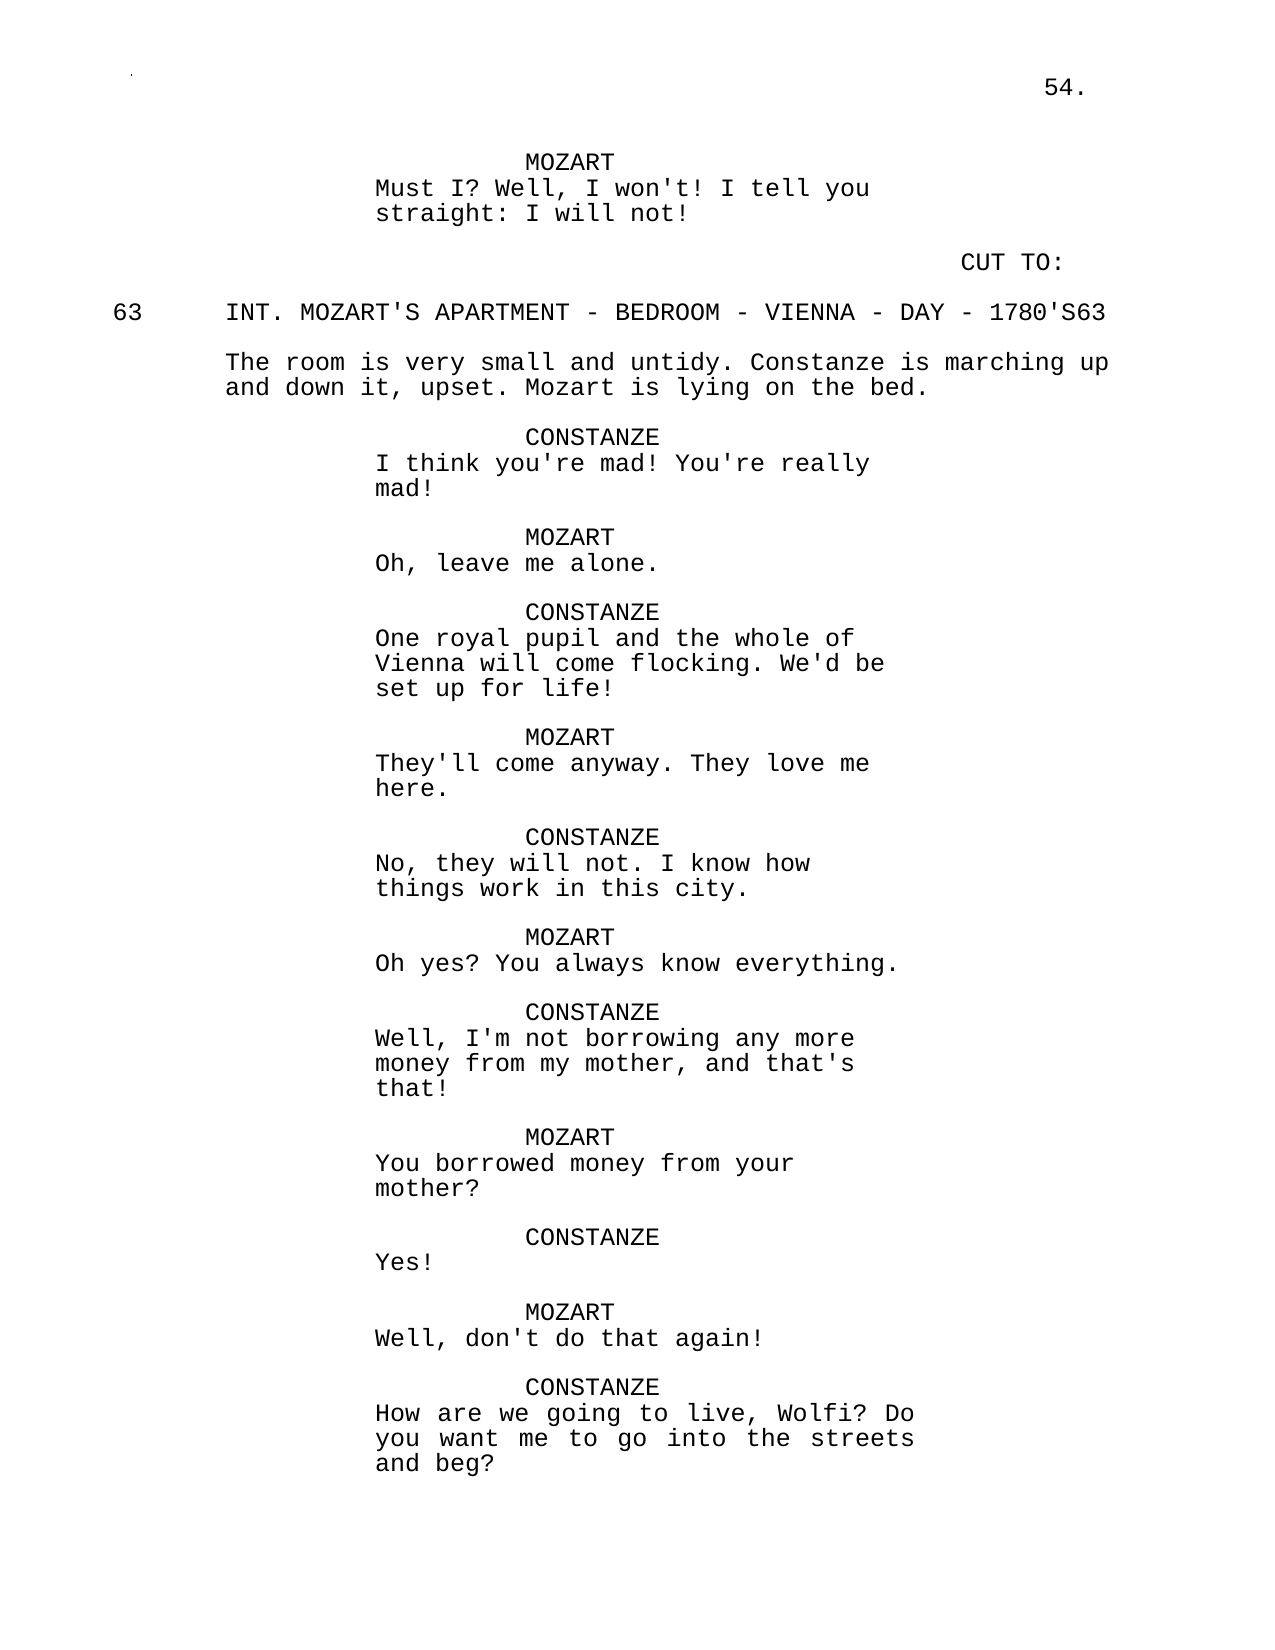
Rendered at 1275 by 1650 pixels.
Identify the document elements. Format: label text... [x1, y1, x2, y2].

text CONSTANZE [525, 826, 1120, 851]
text Well, I'm not borrowing any more [375, 1026, 1120, 1051]
text things work in this city. [375, 876, 1120, 901]
text straight: I will not! [375, 201, 1120, 226]
text MOZART [525, 1126, 1120, 1151]
text MOZART [525, 1301, 1120, 1326]
text set up for life! [375, 676, 1120, 701]
text MOZART [525, 526, 1120, 551]
text CONSTANZE [525, 1376, 1120, 1401]
text CONSTANZE [525, 426, 1120, 451]
text No, they will not. I know how [375, 851, 1120, 876]
text They'll come anyway. They love me [375, 751, 1120, 776]
text MOZART [525, 151, 1120, 176]
text The room is very small and untidy. Constanze is marching up and down it, upset. Mozart is lying on the bed. [225, 351, 1120, 401]
text mad! [375, 476, 1120, 501]
text Must I? Well, I won't! I tell you [375, 176, 1120, 201]
text that! [375, 1076, 1120, 1101]
text CUT TO: [960, 251, 1120, 276]
text CONSTANZE [525, 1001, 1120, 1026]
text CONSTANZE [525, 1226, 1120, 1251]
text I think you're mad! You're really [375, 451, 1120, 476]
text MOZART [525, 726, 1120, 751]
text money from my mother, and that's [375, 1051, 1120, 1076]
text One royal pupil and the whole of [375, 626, 1120, 651]
text Oh, leave me alone. [375, 551, 1120, 576]
text Yes! [375, 1251, 441, 1276]
text 63 [112, 300, 149, 325]
text Oh yes? You always know everything. [375, 951, 1120, 976]
text mother? [375, 1176, 1120, 1201]
text 54. [1044, 75, 1120, 101]
text here. [375, 776, 1120, 801]
text MOZART [525, 926, 1120, 951]
text CONSTANZE [525, 601, 1120, 626]
text INT. MOZART'S APARTMENT - BEDROOM - VIENNA - DAY - 1780'S63 [225, 298, 1120, 326]
text How are we going to live, Wolfi? Do you want me to go into the streets and beg? [375, 1401, 915, 1476]
text Vienna will come flocking. We'd be [375, 651, 1120, 676]
text You borrowed money from your [375, 1151, 1120, 1176]
text Well, don't do that again! [375, 1326, 1120, 1351]
